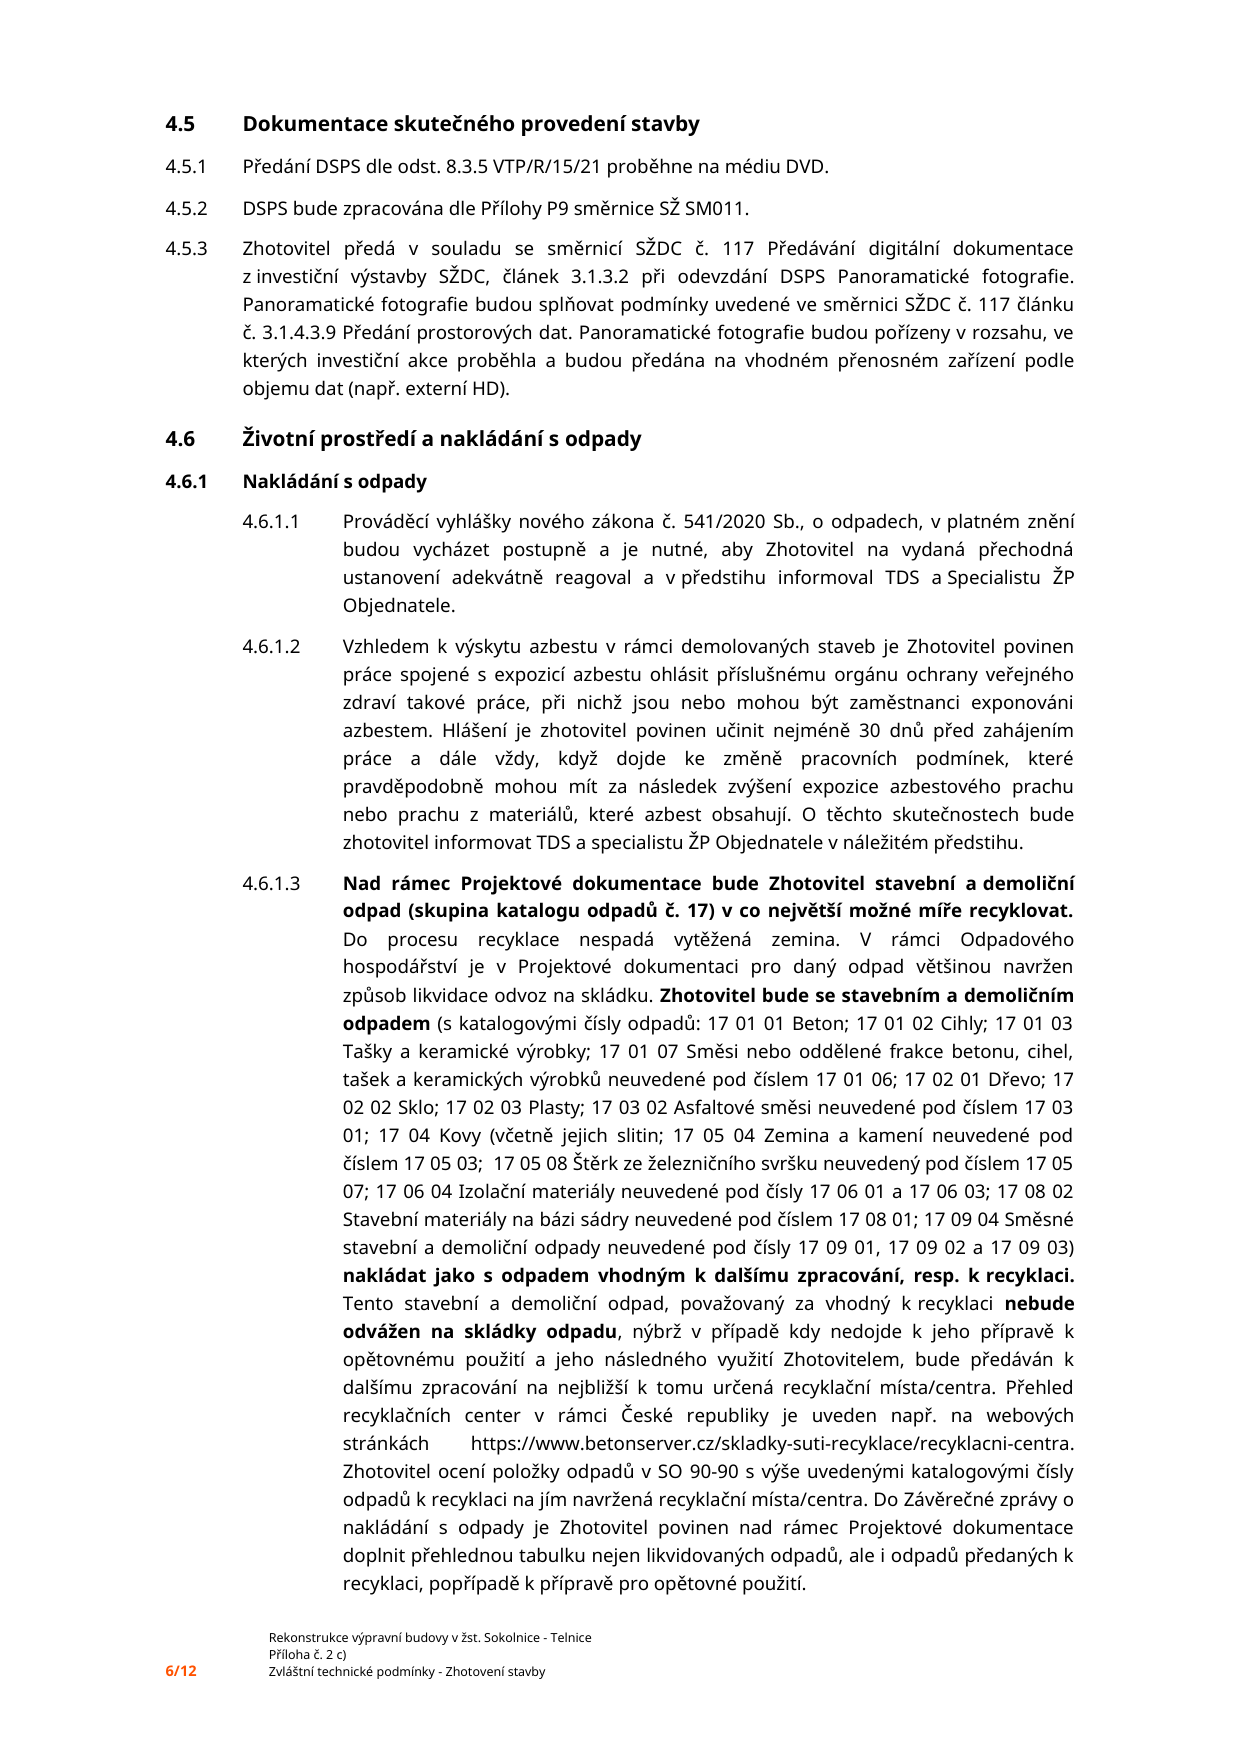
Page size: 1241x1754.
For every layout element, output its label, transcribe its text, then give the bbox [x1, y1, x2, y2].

list DSPS bude zpracována dle Přílohy P9 směrnice SŽ SM011. [165, 195, 1075, 220]
list Zhotovitel předá v souladu se směrnicí SŽDC č. 117 Předávání digitální dokumentace z investiční výstavby SŽDC, článek 3.1.3.2 při odevzdání DSPS Panoramatické fotografie. Panoramatické fotografie budou splňovat podmínky uvedené ve směrnici SŽDC č. 117 článku č. 3.1.4.3.9 Předání prostorových dat. Panoramatické fotografie budou pořízeny v rozsahu, ve kterých investiční akce proběhla a budou předána na vhodném přenosném zařízení podle objemu dat (např. externí HD). [165, 235, 1075, 401]
list Předání DSPS dle odst. 8.3.5 VTP/R/15/21 proběhne na médiu DVD. [165, 153, 1075, 178]
list Nad rámec Projektové dokumentace bude Zhotovitel stavební a demoliční odpad (skupina katalogu odpadů č. 17) v co největší možné míře recyklovat. Do procesu recyklace nespadá vytěžená zemina. V rámci Odpadového hospodářství je v Projektové dokumentaci pro daný odpad většinou navržen způsob likvidace odvoz na skládku. Zhotovitel bude se stavebním a demoličním odpadem (s katalogovými čísly odpadů: 17 01 01 Beton; 17 01 02 Cihly; 17 01 03 Tašky a keramické výrobky; 17 01 07 Směsi nebo oddělené frakce betonu, cihel, tašek a keramických výrobků neuvedené pod číslem 17 01 06; 17 02 01 Dřevo; 17 02 02 Sklo; 17 02 03 Plasty; 17 03 02 Asfaltové směsi neuvedené pod číslem 17 03 01; 17 04 Kovy (včetně jejich slitin; 17 05 04 Zemina a kamení neuvedené pod číslem 17 05 03; 17 05 08 Štěrk ze železničního svršku neuvedený pod číslem 17 05 07; 17 06 04 Izolační materiály neuvedené pod čísly 17 06 01 a 17 06 03; 17 08 02 Stavební materiály na bázi sádry neuvedené pod číslem 17 08 01; 17 09 04 Směsné stavební a demoliční odpady neuvedené pod čísly 17 09 01, 17 09 02 a 17 09 03) nakládat jako s odpadem vhodným k dalšímu zpracování, resp. k recyklaci. Tento stavební a demoliční odpad, považovaný za vhodný k recyklaci nebude odvážen na skládky odpadu, nýbrž v případě kdy nedojde k jeho přípravě k opětovnému použití a jeho následného využití Zhotovitelem, bude předáván k dalšímu zpracování na nejbližší k tomu určená recyklační místa/centra. Přehled recyklačních center v rámci České republiky je uveden např. na webových stránkách https://www.betonserver.cz/skladky-suti-recyklace/recyklacni-centra. Zhotovitel ocení položky odpadů v SO 90-90 s výše uvedenými katalogovými čísly odpadů k recyklaci na jím navržená recyklační místa/centra. Do Závěrečné zprávy o nakládání s odpady je Zhotovitel povinen nad rámec Projektové dokumentace doplnit přehlednou tabulku nejen likvidovaných odpadů, ale i odpadů předaných k recyklaci, popřípadě k přípravě pro opětovné použití. [242, 870, 1075, 1596]
text Životní prostředí a nakládání s odpady [165, 424, 1075, 453]
text Dokumentace skutečného provedení stavby [165, 109, 1075, 138]
list Vzhledem k výskytu azbestu v rámci demolovaných staveb je Zhotovitel povinen práce spojené s expozicí azbestu ohlásit příslušnému orgánu ochrany veřejného zdraví takové práce, při nichž jsou nebo mohou být zaměstnanci exponováni azbestem. Hlášení je zhotovitel povinen učinit nejméně 30 dnů před zahájením práce a dále vždy, když dojde ke změně pracovních podmínek, které pravděpodobně mohou mít za následek zvýšení expozice azbestového prachu nebo prachu z materiálů, které azbest obsahují. O těchto skutečnostech bude zhotovitel informovat TDS a specialistu ŽP Objednatele v náležitém předstihu. [242, 633, 1075, 855]
list Prováděcí vyhlášky nového zákona č. 541/2020 Sb., o odpadech, v platném znění budou vycházet postupně a je nutné, aby Zhotovitel na vydaná přechodná ustanovení adekvátně reagoval a v předstihu informoval TDS a Specialistu ŽP Objednatele. [242, 508, 1075, 618]
text Nakládání s odpady [165, 468, 1075, 493]
